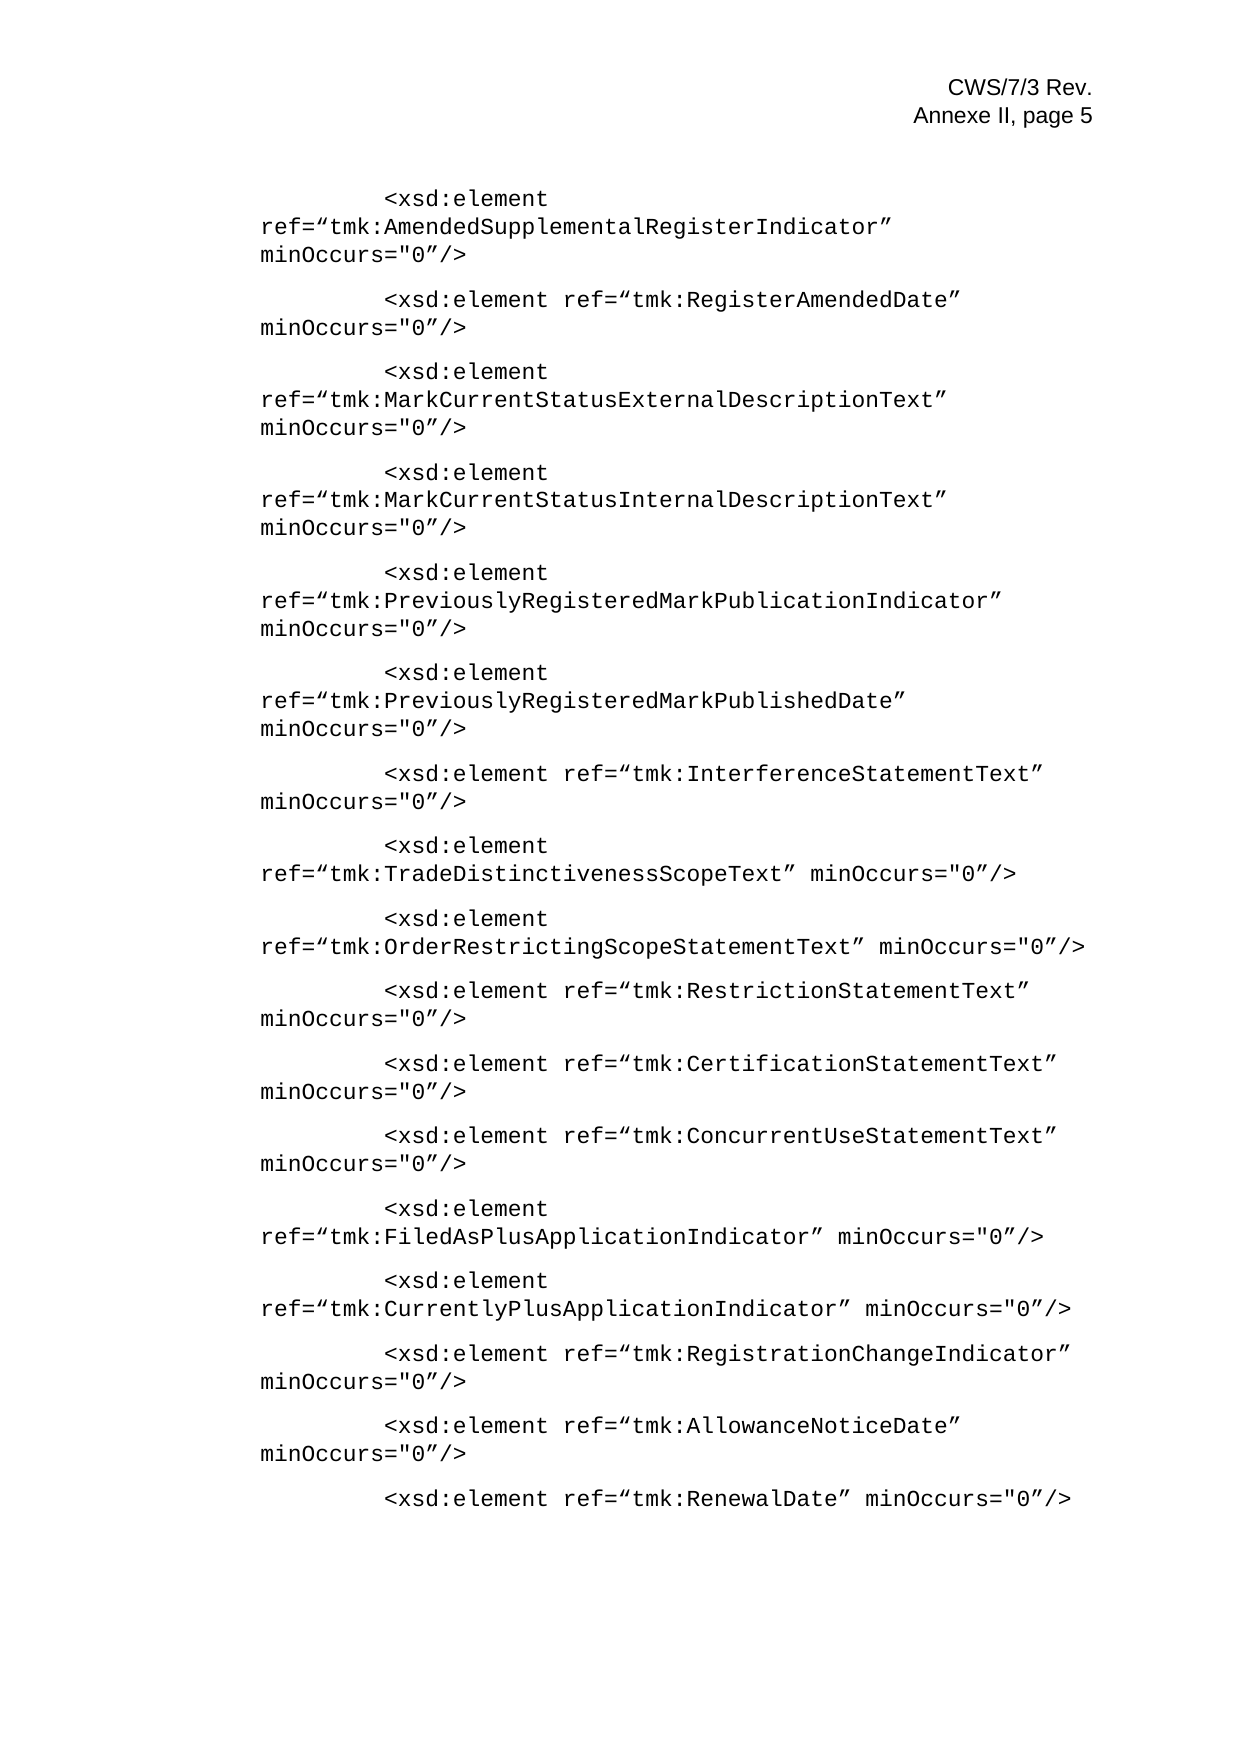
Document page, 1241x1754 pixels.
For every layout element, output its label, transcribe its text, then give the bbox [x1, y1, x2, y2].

text <xsd:element ref=“tmk:RegistrationChangeIndicator” minOccurs="0”/> [260, 1342, 1093, 1396]
text <xsd:element ref=“tmk:CurrentlyPlusApplicationIndicator” minOccurs="0”/> [260, 1270, 1093, 1323]
text <xsd:element ref=“tmk:AllowanceNoticeDate” minOccurs="0”/> [260, 1415, 1093, 1468]
text <xsd:element ref=“tmk:OrderRestrictingScopeStatementText” minOccurs="0”/> [260, 907, 1093, 961]
text <xsd:element ref=“tmk:RenewalDate” minOccurs="0”/> [260, 1487, 1093, 1513]
text <xsd:element ref=“tmk:RestrictionStatementText” minOccurs="0”/> [260, 980, 1093, 1033]
text <xsd:element ref=“tmk:InterferenceStatementText” minOccurs="0”/> [260, 762, 1093, 816]
text <xsd:element ref=“tmk:MarkCurrentStatusInternalDescriptionText” minOccurs="0”/> [260, 461, 1093, 543]
text <xsd:element ref=“tmk:AmendedSupplementalRegisterIndicator” minOccurs="0”/> [260, 188, 1093, 269]
text <xsd:element ref=“tmk:RegisterAmendedDate” minOccurs="0”/> [260, 288, 1093, 342]
text <xsd:element ref=“tmk:PreviouslyRegisteredMarkPublicationIndicator” minOccurs="0”/> [260, 561, 1093, 643]
text <xsd:element ref=“tmk:FiledAsPlusApplicationIndicator” minOccurs="0”/> [260, 1197, 1093, 1251]
text <xsd:element ref=“tmk:PreviouslyRegisteredMarkPublishedDate” minOccurs="0”/> [260, 662, 1093, 743]
text <xsd:element ref=“tmk:MarkCurrentStatusExternalDescriptionText” minOccurs="0”/> [260, 361, 1093, 442]
text <xsd:element ref=“tmk:CertificationStatementText” minOccurs="0”/> [260, 1052, 1093, 1106]
text <xsd:element ref=“tmk:TradeDistinctivenessScopeText” minOccurs="0”/> [260, 835, 1093, 888]
text <xsd:element ref=“tmk:ConcurrentUseStatementText” minOccurs="0”/> [260, 1125, 1093, 1178]
